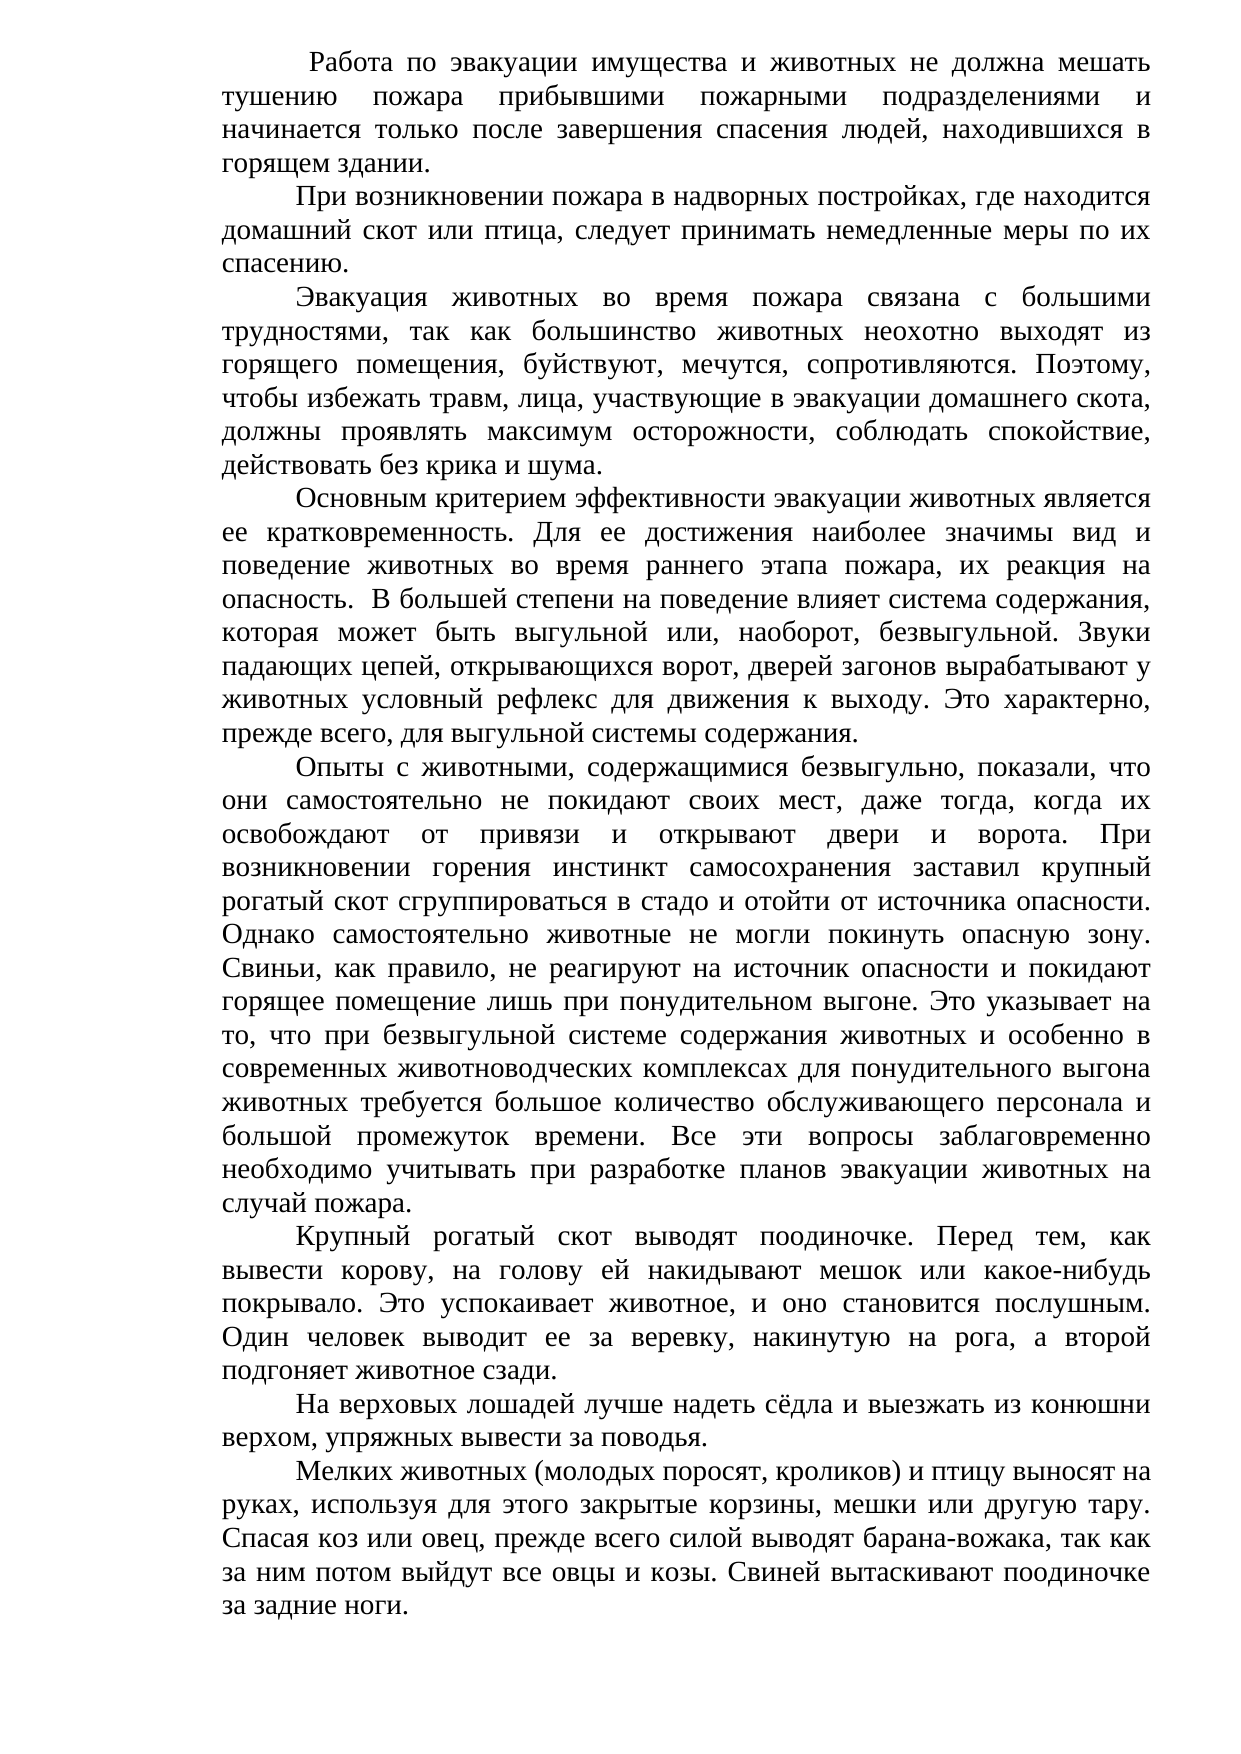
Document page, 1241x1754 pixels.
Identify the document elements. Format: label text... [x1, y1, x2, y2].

text Крупный рогатый скот выводят поодиночке. Перед тем, как вывести корову, на голову ей накидывают мешок или какое-нибудь покрывало. Это успокаивает животное, и оно становится послушным. Один человек выводит ее за веревку, накинутую на рога, а второй подгоняет животное сзади. [222, 1218, 1152, 1386]
text Основным критерием эффективности эвакуации животных является ее кратковременность. Для ее достижения наиболее значимы вид и поведение животных во время раннего этапа пожара, их реакция на опасность. В большей степени на поведение влияет система содержания, которая может быть выгульной или, наоборот, безвыгульной. Звуки падающих цепей, открывающихся ворот, дверей загонов вырабатывают у животных условный рефлекс для движения к выходу. Это характерно, прежде всего, для выгульной системы содержания. [222, 480, 1152, 749]
text Работа по эвакуации имущества и животных не должна мешать тушению пожара прибывшими пожарными подразделениями и начинается только после завершения спасения людей, находившихся в горящем здании. [222, 44, 1152, 178]
text На верховых лошадей лучше надеть сёдла и выезжать из конюшни верхом, упряжных вывести за поводья. [222, 1386, 1152, 1453]
text Эвакуация животных во время пожара связана с большими трудностями, так как большинство животных неохотно выходят из горящего помещения, буйствуют, мечутся, сопротивляются. Поэтому, чтобы избежать травм, лица, участвующие в эвакуации домашнего скота, должны проявлять максимум осторожности, соблюдать спокойствие, действовать без крика и шума. [222, 279, 1152, 480]
text Мелких животных (молодых поросят, кроликов) и птицу выносят на руках, используя для этого закрытые корзины, мешки или другую тару. Спасая коз или овец, прежде всего силой выводят барана-вожака, так как за ним потом выйдут все овцы и козы. Свиней вытаскивают поодиночке за задние ноги. [222, 1453, 1152, 1621]
text Опыты с животными, содержащимися безвыгульно, показали, что они самостоятельно не покидают своих мест, даже тогда, когда их освобождают от привязи и открывают двери и ворота. При возникновении горения инстинкт самосохранения заставил крупный рогатый скот сгруппироваться в стадо и отойти от источника опасности. Однако самостоятельно животные не могли покинуть опасную зону. Свиньи, как правило, не реагируют на источник опасности и покидают горящее помещение лишь при понудительном выгоне. Это указывает на то, что при безвыгульной системе содержания животных и особенно в современных животноводческих комплексах для понудительного выгона животных требуется большое количество обслуживающего персонала и большой промежуток времени. Все эти вопросы заблаговременно необходимо учитывать при разработке планов эвакуации животных на случай пожара. [222, 749, 1152, 1218]
text При возникновении пожара в надворных постройках, где находится домашний скот или птица, следует принимать немедленные меры по их спасению. [222, 178, 1152, 279]
